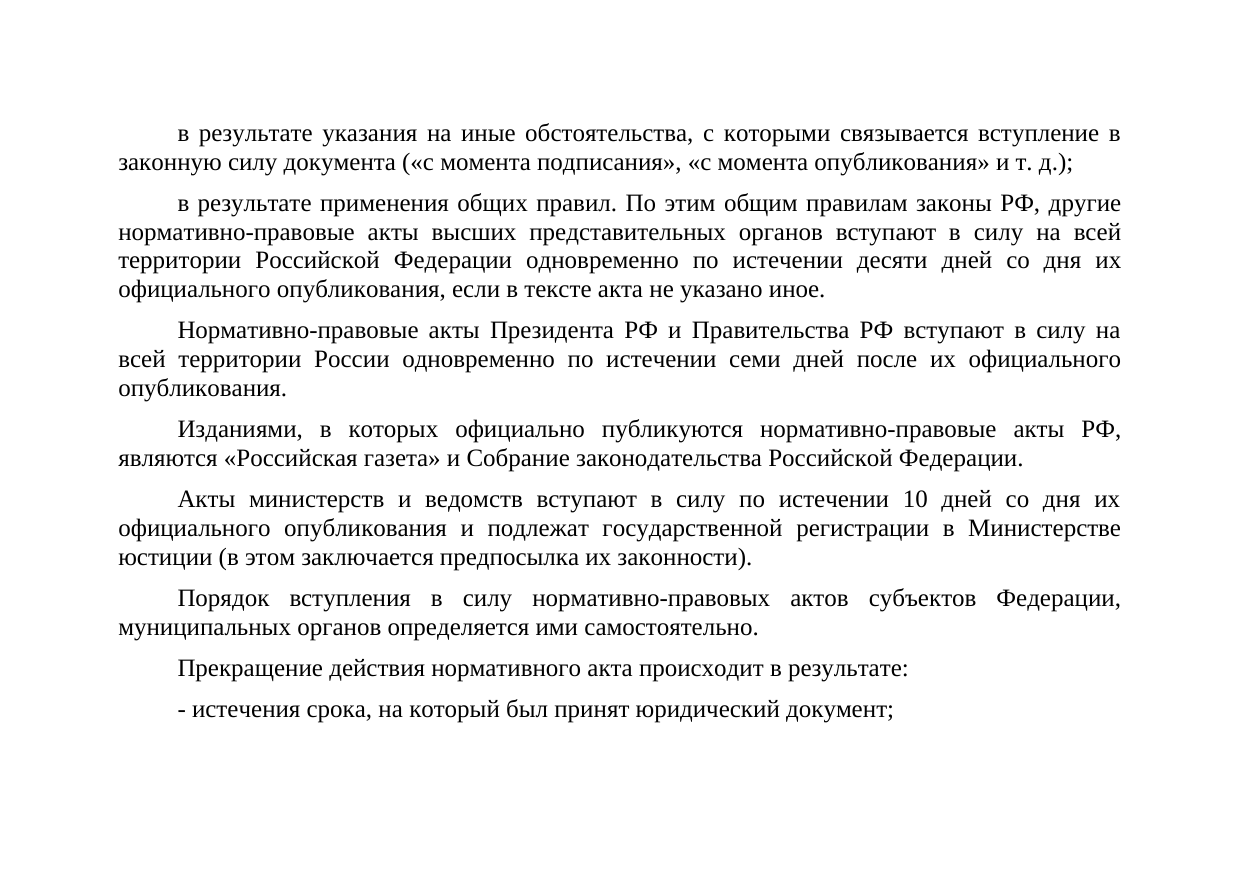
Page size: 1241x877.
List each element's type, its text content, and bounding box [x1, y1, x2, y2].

text Нормативно-правовые акты Президента РФ и Правительства РФ вступают в силу на всей территории России одновременно по истечении семи дней после их официального опубликования. [118, 316, 1122, 402]
text Прекращение действия нормативного акта происходит в результате: [118, 653, 1122, 682]
text Изданиями, в которых официально публикуются нормативно-правовые акты РФ, являются «Российская газета» и Собрание законодательства Российской Федерации. [118, 414, 1122, 472]
text Порядок вступления в силу нормативно-правовых актов субъектов Федерации, муниципальных органов определяется ими самостоятельно. [118, 583, 1122, 641]
text в результате указания на иные обстоятельства, с которыми связывается вступление в законную силу документа («с момента подписания», «с момента опубликования» и т. д.); [118, 118, 1122, 176]
text Акты министерств и ведомств вступают в силу по истечении 10 дней со дня их официального опубликования и подлежат государственной регистрации в Министерстве юстиции (в этом заключается предпосылка их законности). [118, 484, 1122, 571]
text - истечения срока, на который был принят юридический документ; [118, 694, 1122, 723]
text в результате применения общих правил. По этим общим правилам законы РФ, другие нормативно-правовые акты высших представительных органов вступают в силу на всей территории Российской Федерации одновременно по истечении десяти дней со дня их официального опубликования, если в тексте акта не указано иное. [118, 188, 1122, 303]
